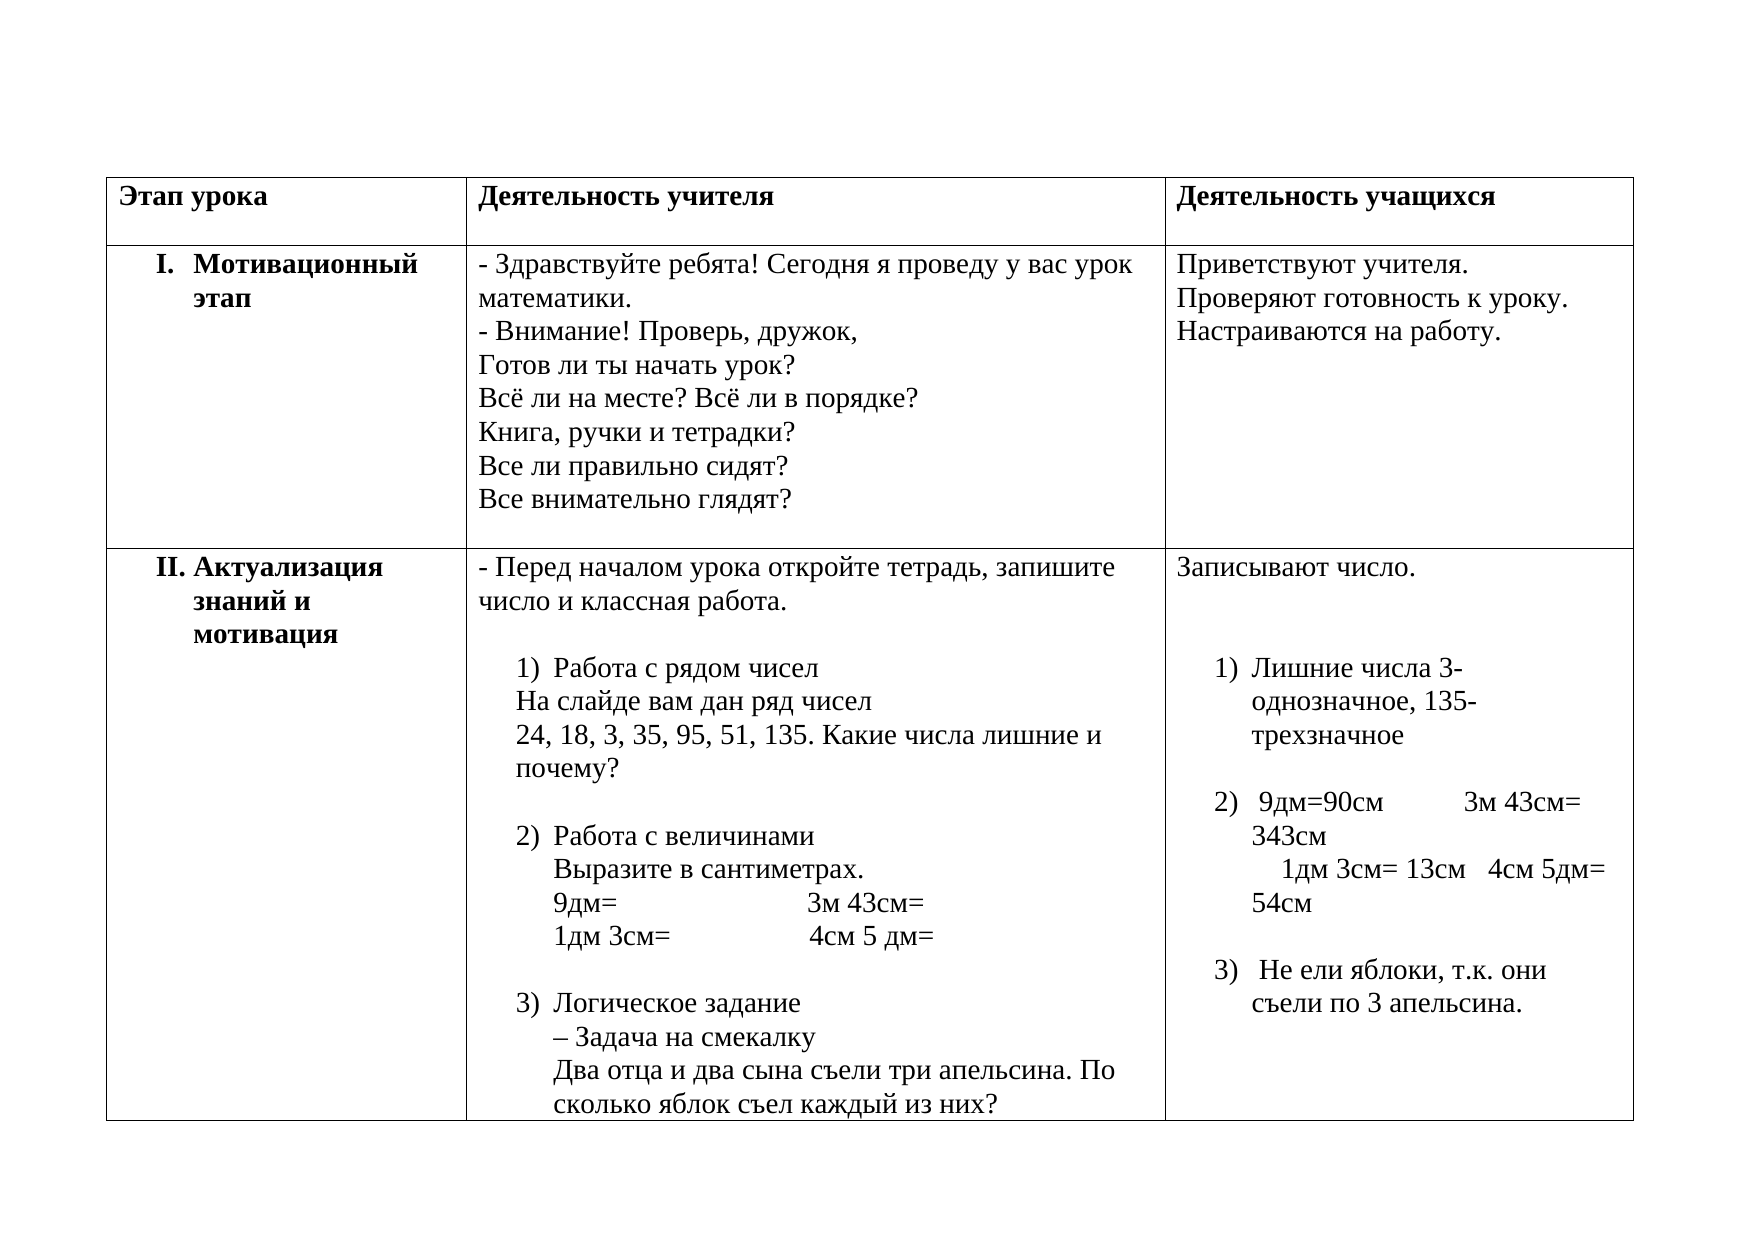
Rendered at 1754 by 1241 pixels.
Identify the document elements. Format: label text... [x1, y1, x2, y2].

table_cell - Здравствуйте ребята! Сегодня я проведу у вас урок математики. - Внимание! Проверь, дружок, Готов ли ты начать урок? Всё ли на месте? Всё ли в порядке? Книга, ручки и тетрадки? Все ли правильно сидят? Все внимательно глядят? [467, 246, 1165, 548]
table_header Этап урока [107, 178, 466, 245]
table_header Деятельность учителя [467, 178, 1165, 245]
table_header Деятельность учащихся [1166, 178, 1633, 245]
table_cell Мотивационный этап [107, 246, 466, 548]
table_cell Актуализация знаний и мотивация [107, 549, 466, 1119]
table_cell Приветствуют учителя. Проверяют готовность к уроку. Настраиваются на работу. [1166, 246, 1633, 548]
